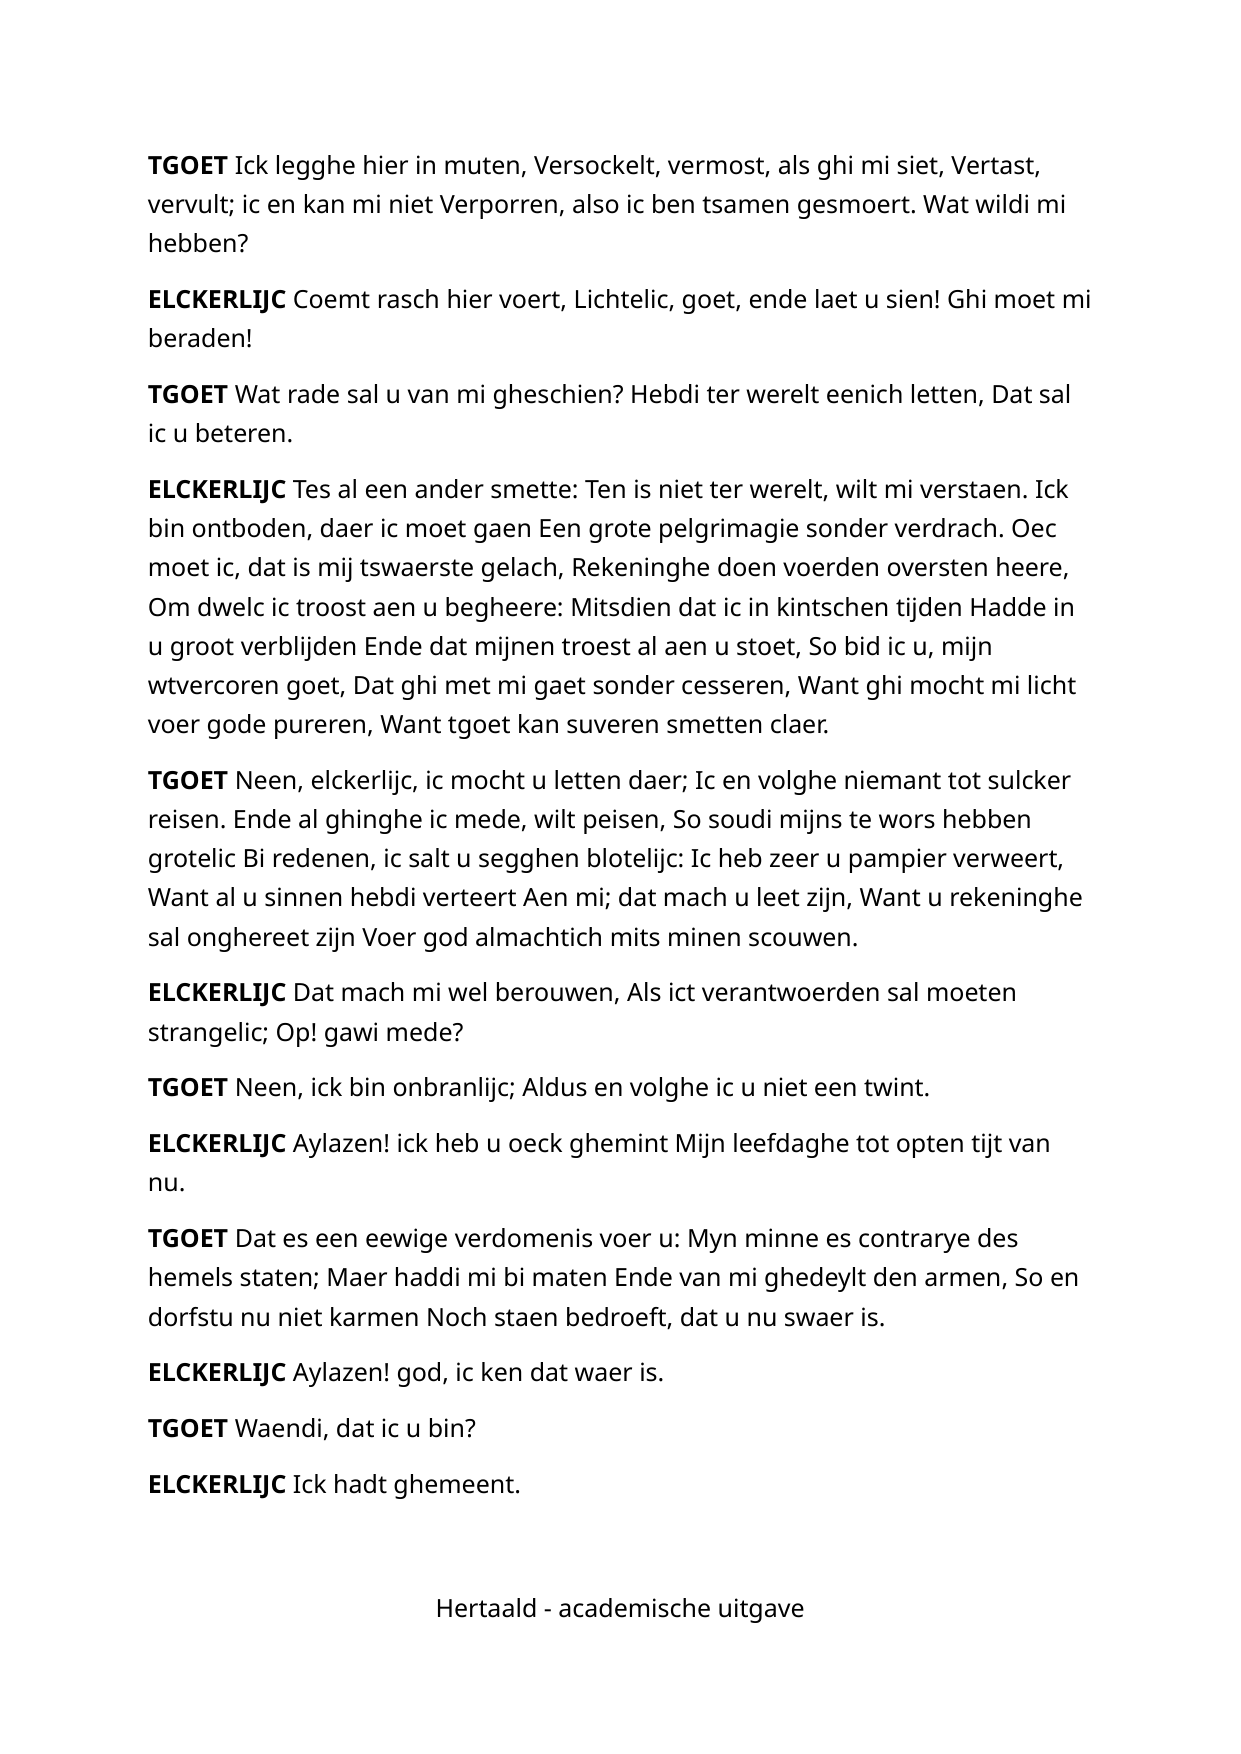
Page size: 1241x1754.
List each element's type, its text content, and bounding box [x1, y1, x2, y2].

text ELCKERLIJC Coemt rasch hier voert, Lichtelic, goet, ende laet u sien! Ghi moet mi beraden! [148, 282, 1093, 355]
text TGOET Dat es een eewige verdomenis voer u: Myn minne es contrarye des hemels staten; Maer haddi mi bi maten Ende van mi ghedeylt den armen, So en dorfstu nu niet karmen Noch staen bedroeft, dat u nu swaer is. [148, 1221, 1093, 1333]
text TGOET Neen, ick bin onbranlijc; Aldus en volghe ic u niet een twint. [148, 1070, 1093, 1104]
text ELCKERLIJC Aylazen! god, ic ken dat waer is. [148, 1355, 1093, 1389]
text ELCKERLIJC Tes al een ander smette: Ten is niet ter werelt, wilt mi verstaen. Ick bin ontboden, daer ic moet gaen Een grote pelgrimagie sonder verdrach. Oec moet ic, dat is mij tswaerste gelach, Rekeninghe doen voerden oversten heere, Om dwelc ic troost aen u begheere: Mitsdien dat ic in kintschen tijden Hadde in u groot verblijden Ende dat mijnen troest al aen u stoet, So bid ic u, mijn wtvercoren goet, Dat ghi met mi gaet sonder cesseren, Want ghi mocht mi licht voer gode pureren, Want tgoet kan suveren smetten claer. [148, 472, 1093, 741]
text TGOET Waendi, dat ic u bin? [148, 1411, 1093, 1445]
text ELCKERLIJC Aylazen! ick heb u oeck ghemint Mijn leefdaghe tot opten tijt van nu. [148, 1126, 1093, 1199]
text TGOET Ick legghe hier in muten, Versockelt, vermost, als ghi mi siet, Vertast, vervult; ic en kan mi niet Verporren, also ic ben tsamen gesmoert. Wat wildi mi hebben? [148, 148, 1093, 260]
text TGOET Wat rade sal u van mi gheschien? Hebdi ter werelt eenich letten, Dat sal ic u beteren. [148, 377, 1093, 450]
text TGOET Neen, elckerlijc, ic mocht u letten daer; Ic en volghe niemant tot sulcker reisen. Ende al ghinghe ic mede, wilt peisen, So soudi mijns te wors hebben grotelic Bi redenen, ic salt u segghen blotelijc: Ic heb zeer u pampier verweert, Want al u sinnen hebdi verteert Aen mi; dat mach u leet zijn, Want u rekeninghe sal onghereet zijn Voer god almachtich mits minen scouwen. [148, 763, 1093, 953]
text ELCKERLIJC Ick hadt ghemeent. [148, 1467, 1093, 1501]
text ELCKERLIJC Dat mach mi wel berouwen, Als ict verantwoerden sal moeten strangelic; Op! gawi mede? [148, 975, 1093, 1048]
